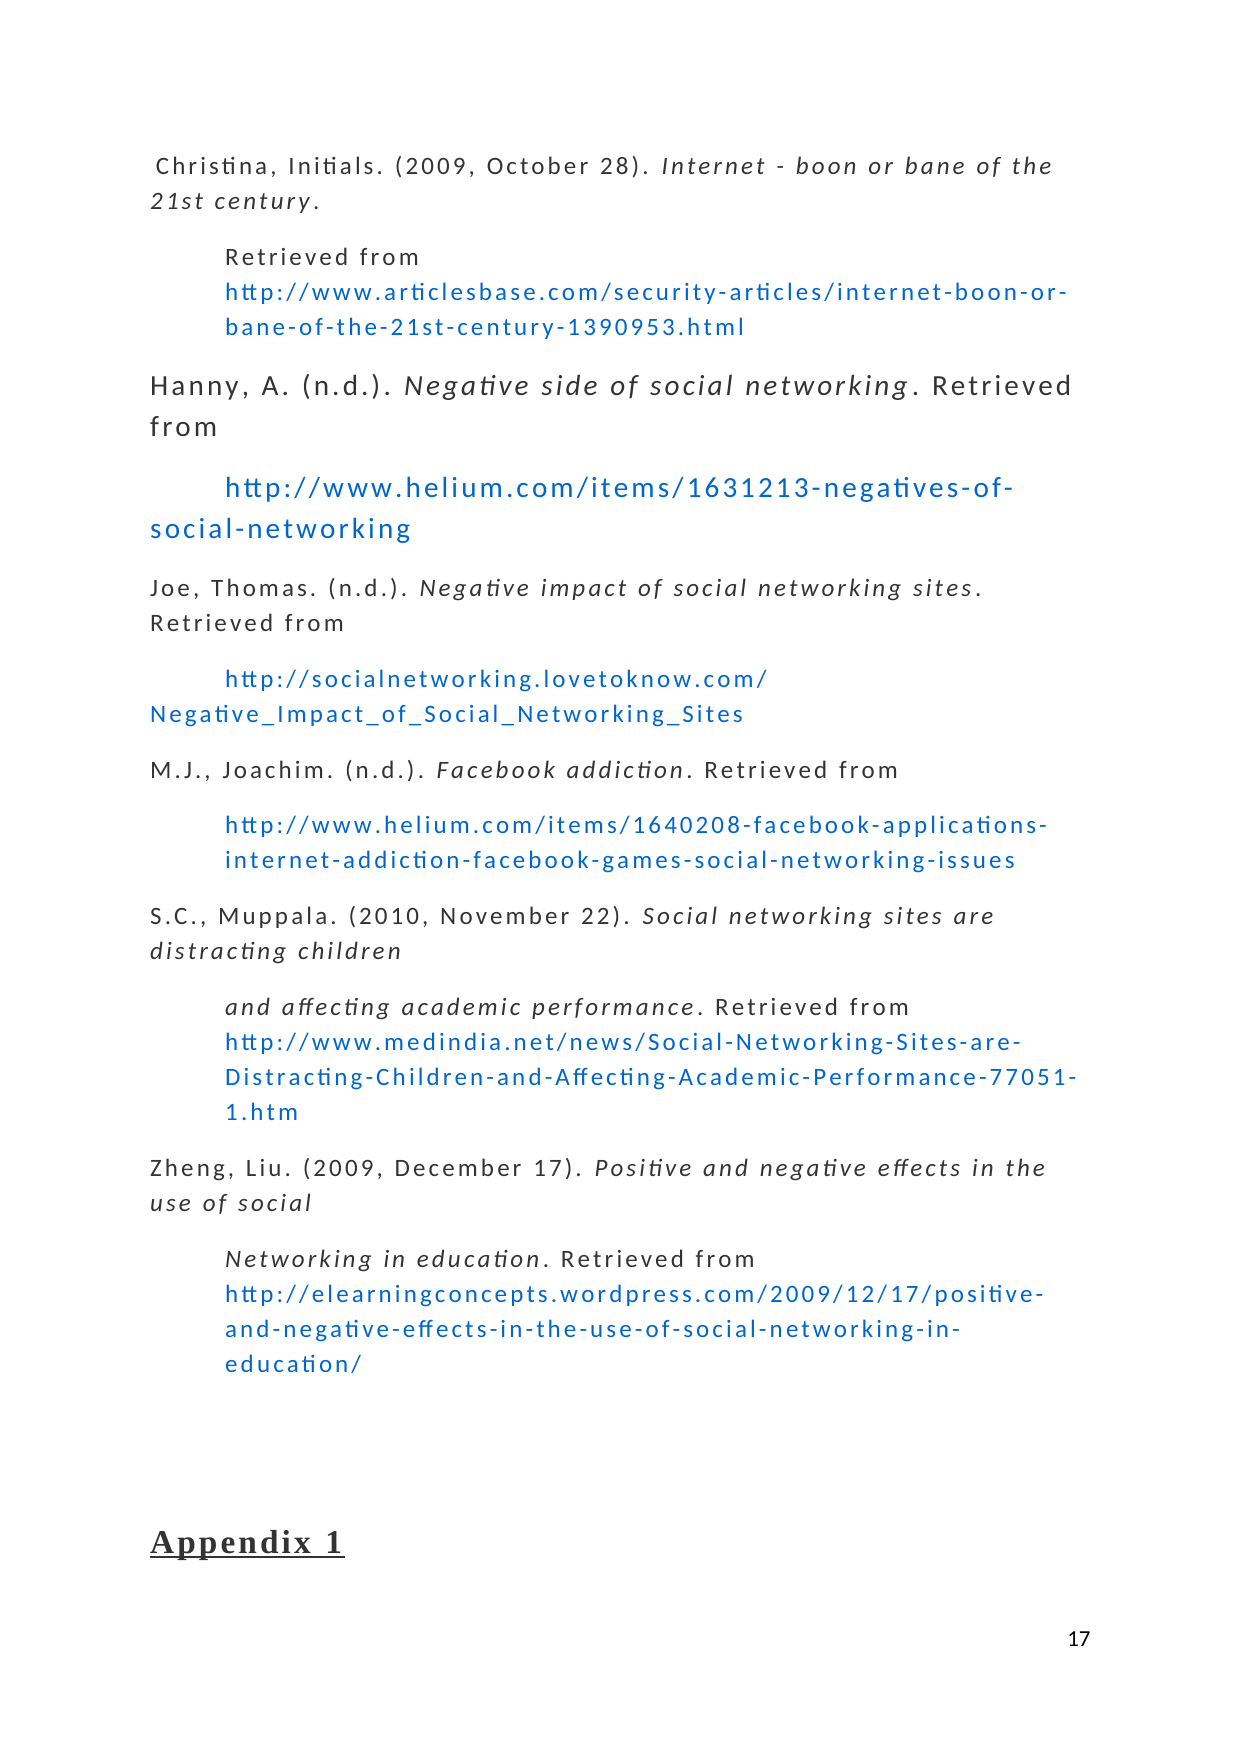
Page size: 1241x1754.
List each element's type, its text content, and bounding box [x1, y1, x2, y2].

text Appendix 1 [150, 1522, 1090, 1561]
text http://www.helium.com/items/1631213-negatives-of-social-networking [150, 469, 1090, 546]
text Joe, Thomas. (n.d.). Negative impact of social networking sites. Retrieved from [150, 572, 1090, 638]
text Retrieved from http://www.articlesbase.com/security-articles/internet-boon-or-bane-of-the-21st-century-1390953.html [225, 241, 1090, 341]
text Christina, Initials. (2009, October 28). Internet - boon or bane of the 21st century. [150, 150, 1090, 216]
text S.C., Muppala. (2010, November 22). Social networking sites are distracting children [150, 900, 1090, 966]
text Networking in education. Retrieved from http://elearningconcepts.wordpress.com/2009/12/17/positive-and-negative-effects-in-the-use-of-social-networking-in-education/ [225, 1243, 1090, 1378]
text and affecting academic performance. Retrieved from http://www.medindia.net/news/Social-Networking-Sites-are-Distracting-Children-and-Affecting-Academic-Performance-77051-1.htm [225, 991, 1090, 1127]
text http://www.helium.com/items/1640208-facebook-applications-internet-addiction-facebook-games-social-networking-issues [225, 809, 1090, 875]
text Zheng, Liu. (2009, December 17). Positive and negative effects in the use of social [150, 1152, 1090, 1218]
text M.J., Joachim. (n.d.). Facebook addiction. Retrieved from [150, 754, 1090, 784]
text Hanny, A. (n.d.). Negative side of social networking. Retrieved from [150, 367, 1090, 443]
text http://socialnetworking.lovetoknow.com/Negative_Impact_of_Social_Networking_Sites [150, 663, 1090, 728]
